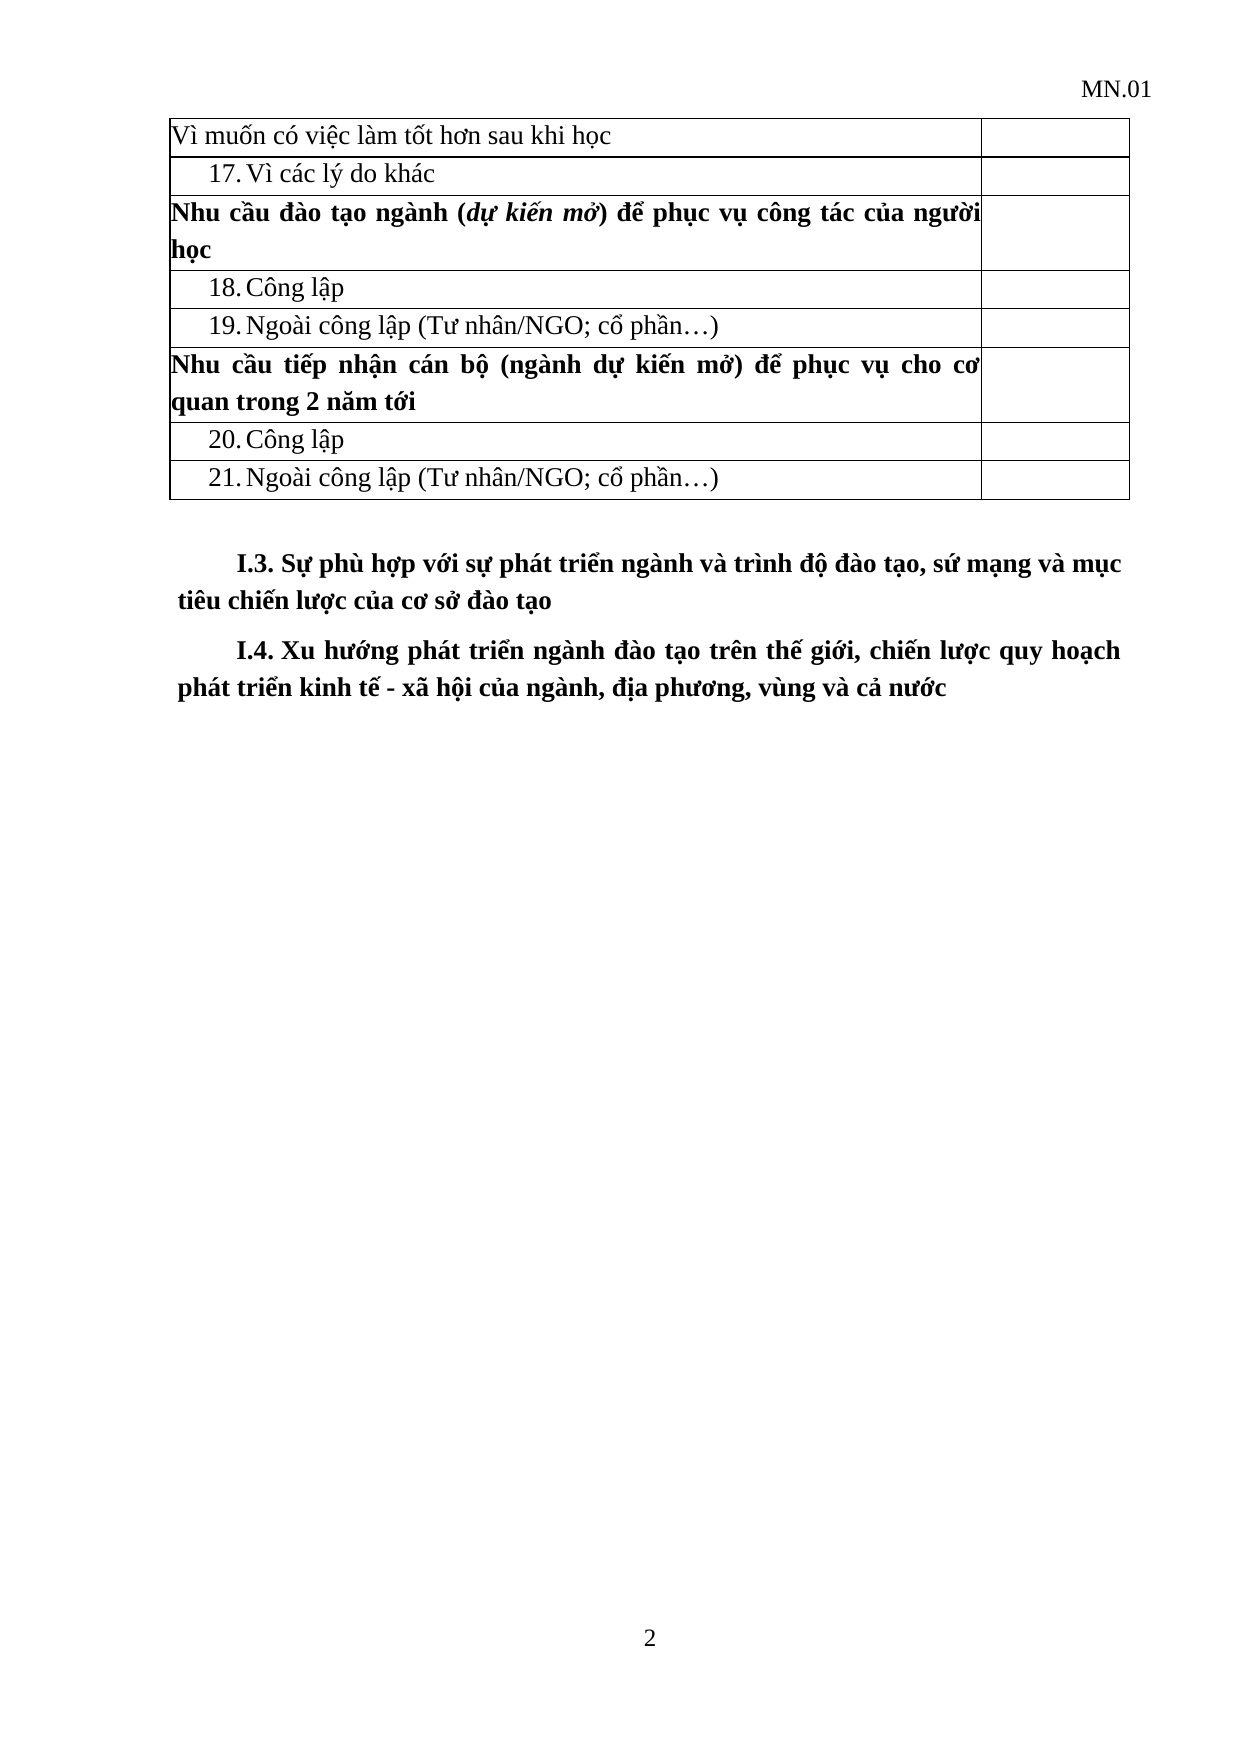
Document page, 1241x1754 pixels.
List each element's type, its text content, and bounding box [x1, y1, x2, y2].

subtitle Xu hướng phát triển ngành đào tạo trên thế giới, chiến lược quy hoạch phát triển kinh tế - xã hội của ngành, địa phương, vùng và cả nước [177, 634, 1122, 702]
table_cell [982, 271, 1129, 308]
table_cell Vì các lý do khác [171, 158, 981, 195]
table_cell Ngoài công lập (Tư nhân/NGO; cổ phần…) [171, 309, 981, 347]
table_cell [982, 119, 1129, 156]
table_cell Công lập [171, 271, 981, 308]
table_cell Công lập [171, 423, 981, 460]
table_cell [982, 348, 1129, 422]
table_cell Ngoài công lập (Tư nhân/NGO; cổ phần…) [171, 461, 981, 498]
table_cell [982, 423, 1129, 460]
table_cell [982, 309, 1129, 347]
table_cell Nhu cầu tiếp nhận cán bộ (ngành dự kiến mở) để phục vụ cho cơ quan trong 2 năm tới [171, 348, 981, 422]
subtitle Sự phù hợp với sự phát triển ngành và trình độ đào tạo, sứ mạng và mục tiêu chiến lược của cơ sở đào tạo [177, 547, 1122, 615]
table_cell Vì muốn có việc làm tốt hơn sau khi học [171, 119, 981, 156]
table_cell Nhu cầu đào tạo ngành (dự kiến mở) để phục vụ công tác của người học [171, 196, 981, 270]
table_cell [982, 461, 1129, 498]
table_cell [982, 196, 1129, 270]
table_cell [982, 158, 1129, 195]
